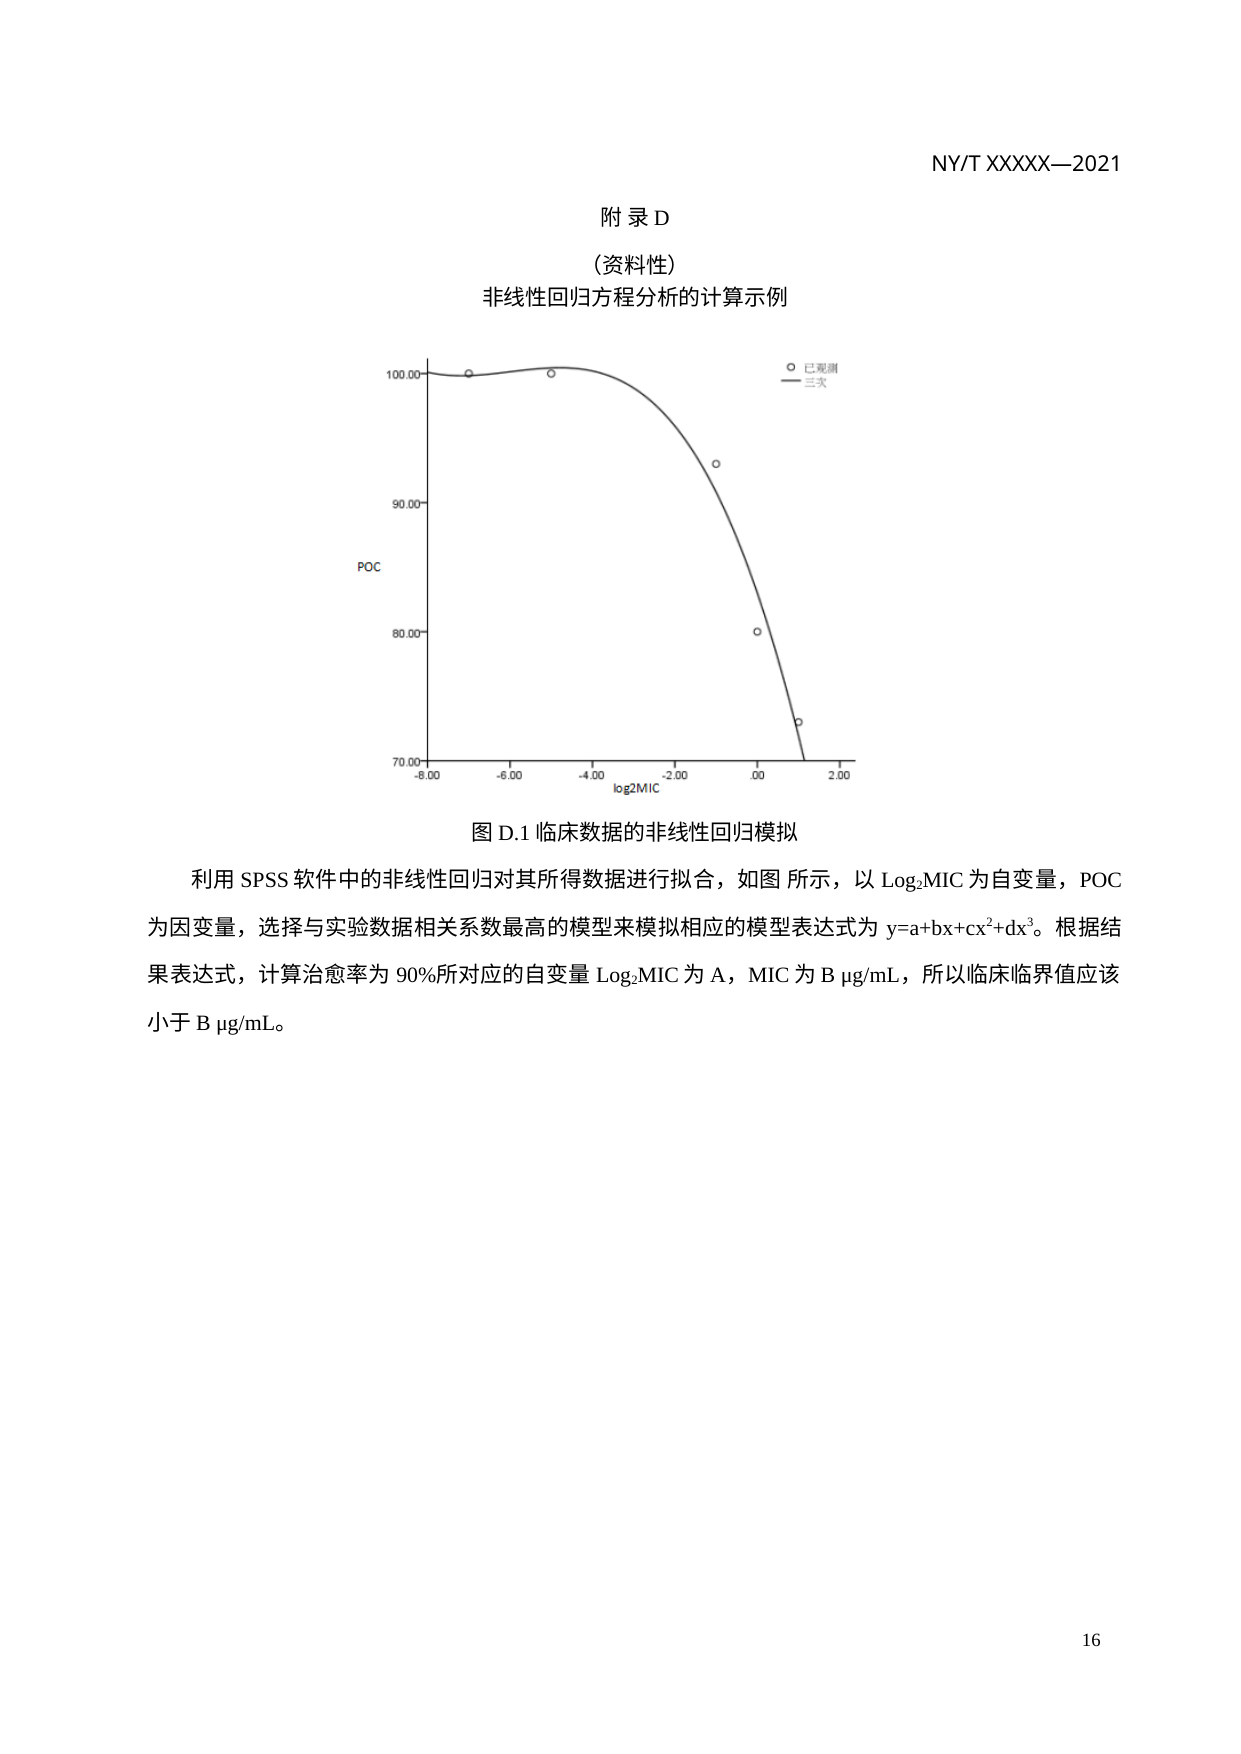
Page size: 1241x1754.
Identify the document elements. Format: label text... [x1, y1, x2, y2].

picture [339, 341, 931, 815]
text 利用SPSS软件中的非线性回归对其所得数据进行拟合，如图 所示，以Log2MIC为自变量，POC为因变量，选择与实验数据相关系数最高的模型来模拟相应的模型表达式为y=a+bx+cx2+dx3。根据结果表达式，计算治愈率为90%所对应的自变量Log2MIC为A，MIC为B μg/mL，所以临床临界值应该小于B μg/mL。 [148, 862, 1122, 1036]
text 附 录 D [148, 200, 1122, 232]
text 图D.1 临床数据的非线性回归模拟 [148, 814, 1122, 846]
text 非线性回归方程分析的计算示例 [148, 279, 1122, 311]
text （资料性） [148, 248, 1122, 279]
